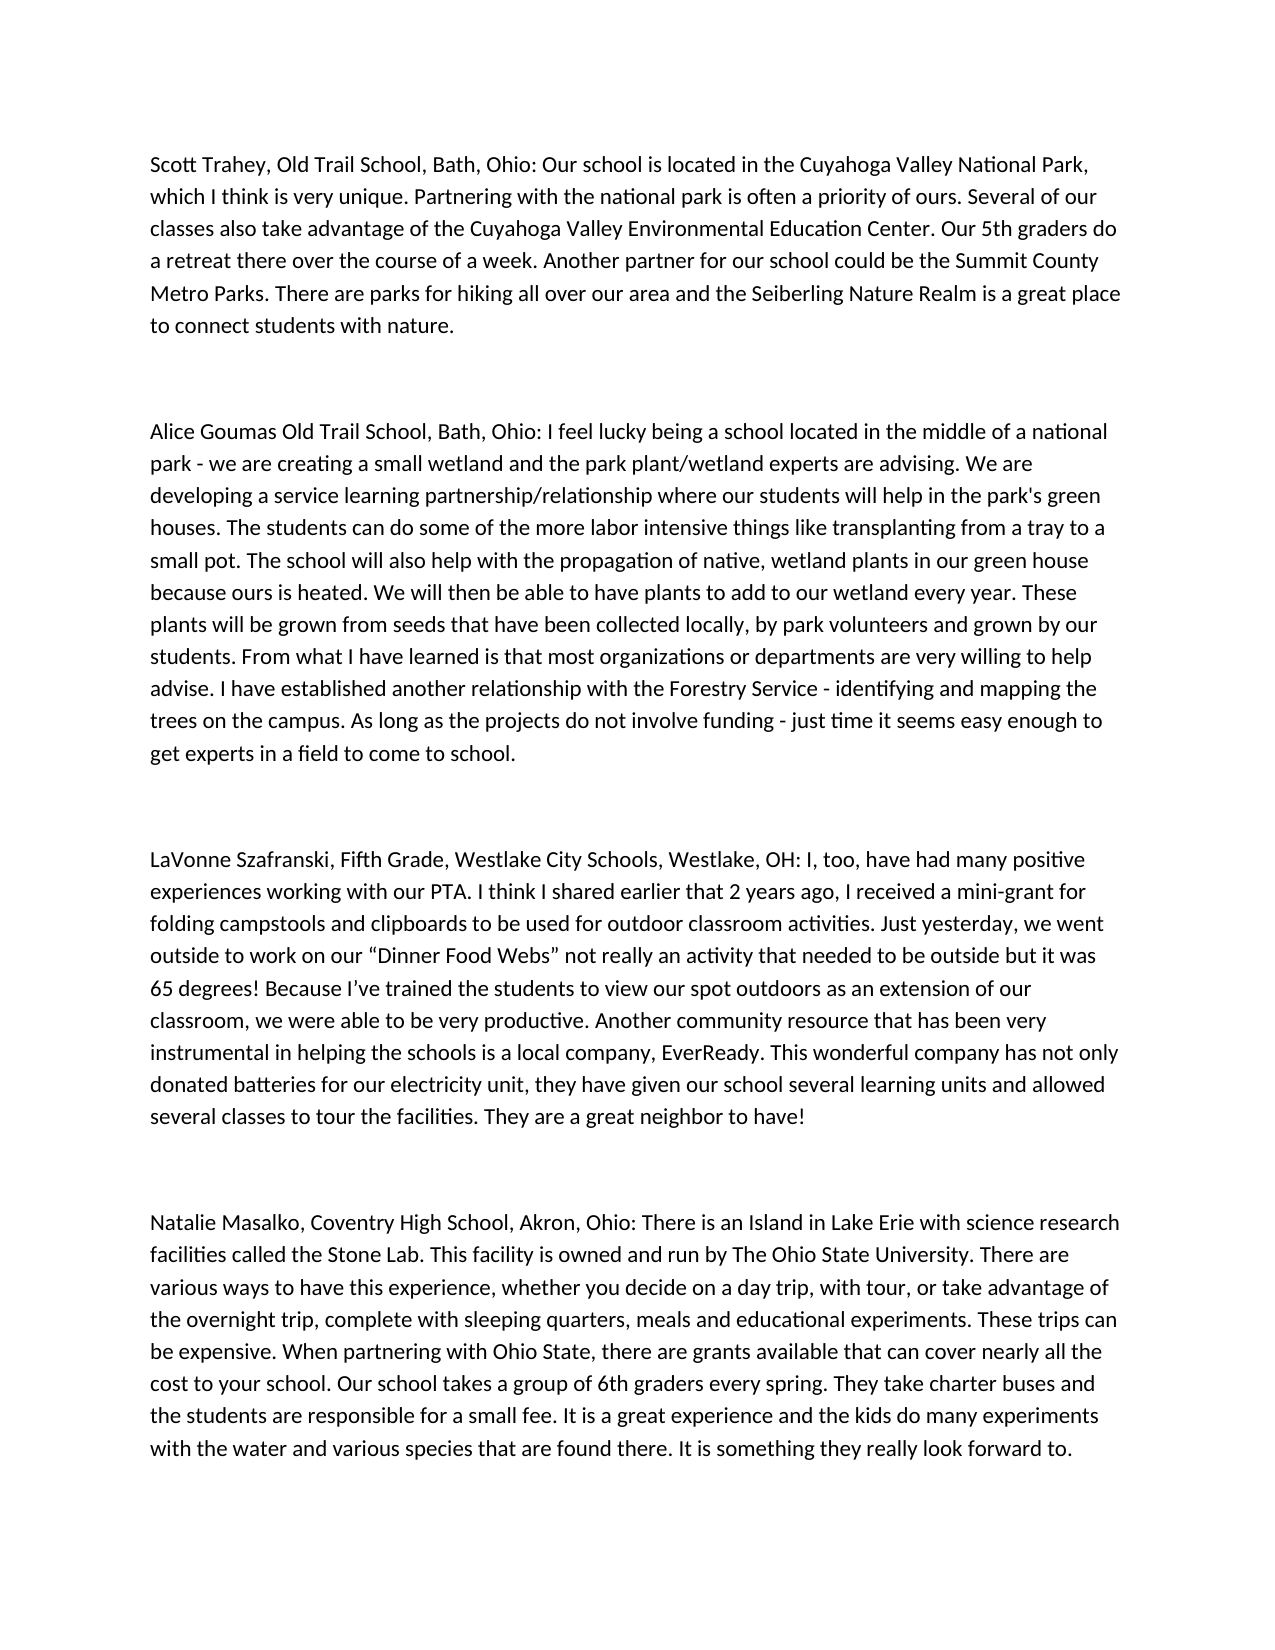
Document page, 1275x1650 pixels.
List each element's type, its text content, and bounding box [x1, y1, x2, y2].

text LaVonne Szafranski, Fifth Grade, Westlake City Schools, Westlake, OH: I, too, have had many positive experiences working with our PTA. I think I shared earlier that 2 years ago, I received a mini-grant for folding campstools and clipboards to be used for outdoor classroom activities. Just yesterday, we went outside to work on our “Dinner Food Webs” not really an activity that needed to be outside but it was 65 degrees! Because I’ve trained the students to view our spot outdoors as an extension of our classroom, we were able to be very productive. Another community resource that has been very instrumental in helping the schools is a local company, EverReady. This wonderful company has not only donated batteries for our electricity unit, they have given our school several learning units and allowed several classes to tour the facilities. They are a great neighbor to have! [150, 845, 1125, 1130]
text Alice Goumas Old Trail School, Bath, Ohio: I feel lucky being a school located in the middle of a national park - we are creating a small wetland and the park plant/wetland experts are advising. We are developing a service learning partnership/relationship where our students will help in the park's green houses. The students can do some of the more labor intensive things like transplanting from a tray to a small pot. The school will also help with the propagation of native, wetland plants in our green house because ours is heated. We will then be able to have plants to add to our wetland every year. These plants will be grown from seeds that have been collected locally, by park volunteers and grown by our students. From what I have learned is that most organizations or departments are very willing to help advise. I have established another relationship with the Forestry Service - identifying and mapping the trees on the campus. As long as the projects do not involve funding - just time it seems easy enough to get experts in a field to come to school. [150, 417, 1125, 767]
text Natalie Masalko, Coventry High School, Akron, Ohio: There is an Island in Lake Erie with science research facilities called the Stone Lab. This facility is owned and run by The Ohio State University. There are various ways to have this experience, whether you decide on a day trip, with tour, or take advantage of the overnight trip, complete with sleeping quarters, meals and educational experiments. These trips can be expensive. When partnering with Ohio State, there are grants available that can cover nearly all the cost to your school. Our school takes a group of 6th graders every spring. They take charter buses and the students are responsible for a small fee. It is a great experience and the kids do many experiments with the water and various species that are found there. It is something they really look forward to. [150, 1208, 1125, 1494]
text Scott Trahey, Old Trail School, Bath, Ohio: Our school is located in the Cuyahoga Valley National Park, which I think is very unique. Partnering with the national park is often a priority of ours. Several of our classes also take advantage of the Cuyahoga Valley Environmental Education Center. Our 5th graders do a retreat there over the course of a week. Another partner for our school could be the Summit County Metro Parks. There are parks for hiking all over our area and the Seiberling Nature Realm is a great place to connect students with nature. [150, 150, 1125, 339]
